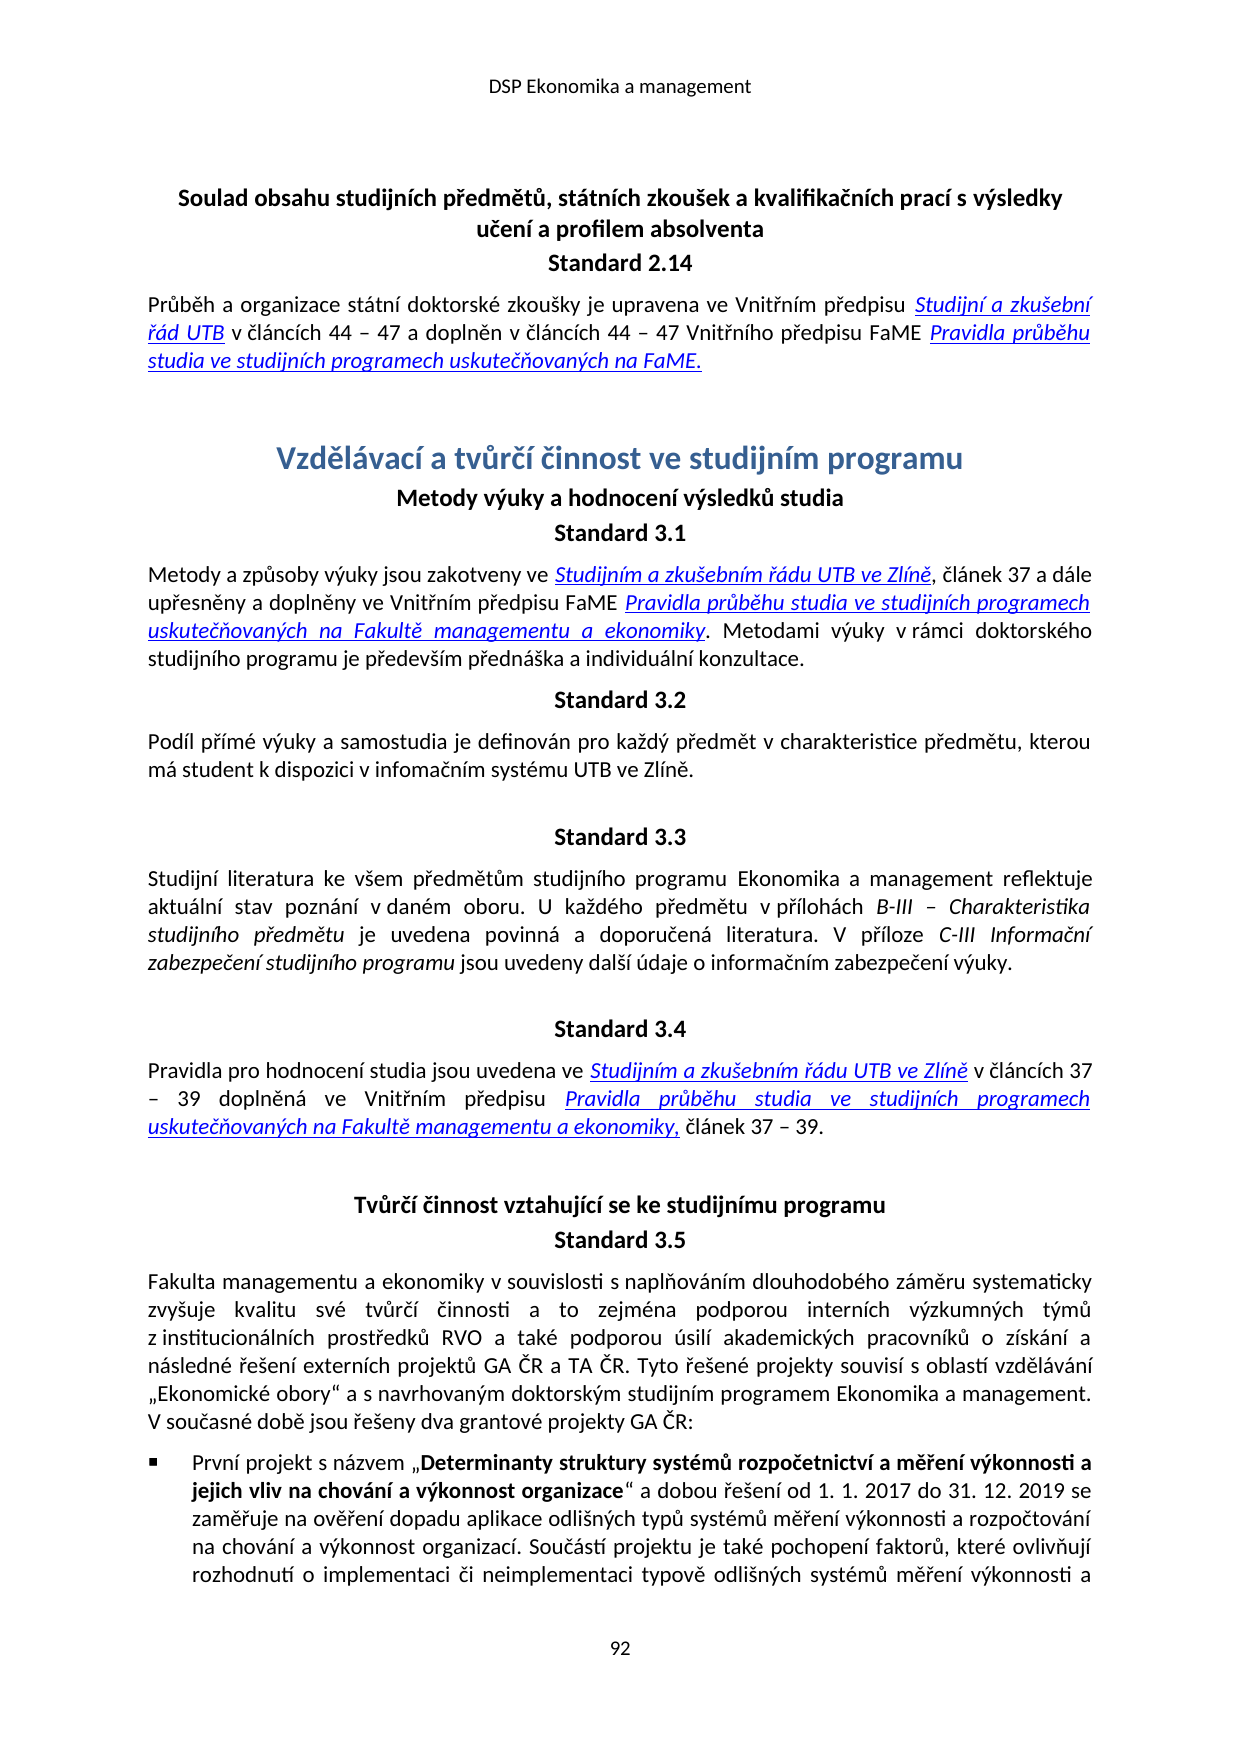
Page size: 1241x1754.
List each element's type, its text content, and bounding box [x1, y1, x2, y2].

subtitle Vzdělávací a tvůrčí činnost ve studijním programu [148, 437, 1093, 478]
subtitle Standard 2.14 [148, 247, 1093, 278]
subtitle Soulad obsahu studijních předmětů, státních zkoušek a kvalifikačních prací s výsledky učení a profilem absolventa [148, 182, 1093, 243]
text Průběh a organizace státní doktorské zkoušky je upravena ve Vnitřním předpisu Studijní a zkušební řád UTB v článcích 44 – 47 a doplněn v článcích 44 – 47 Vnitřního předpisu FaME Pravidla průběhu studia ve studijních programech uskutečňovaných na FaME. [148, 291, 1093, 374]
subtitle Metody výuky a hodnocení výsledků studia [148, 482, 1093, 512]
subtitle Tvůrčí činnost vztahující se ke studijnímu programu [148, 1189, 1093, 1220]
text Fakulta managementu a ekonomiky v souvislosti s naplňováním dlouhodobého záměru systematicky zvyšuje kvalitu své tvůrčí činnosti a to zejména podporou interních výzkumných týmů z institucionálních prostředků RVO a také podporou úsilí akademických pracovníků o získání a následné řešení externích projektů GA ČR a TA ČR. Tyto řešené projekty souvisí s oblastí vzdělávání „Ekonomické obory“ a s navrhovaným doktorským studijním programem Ekonomika a management. V současné době jsou řešeny dva grantové projekty GA ČR: [148, 1267, 1093, 1435]
text Podíl přímé výuky a samostudia je definován pro každý předmět v charakteristice předmětu, kterou má student k dispozici v infomačním systému UTB ve Zlíně. [148, 727, 1093, 783]
subtitle Standard 3.2 [148, 684, 1093, 715]
text Studijní literatura ke všem předmětům studijního programu Ekonomika a management reflektuje aktuální stav poznání v daném oboru. U každého předmětu v přílohách B-III – Charakteristika studijního předmětu je uvedena povinná a doporučená literatura. V příloze C-III Informační zabezpečení studijního programu jsou uvedeny další údaje o informačním zabezpečení výuky. [148, 864, 1093, 976]
text Metody a způsoby výuky jsou zakotveny ve Studijním a zkušebním řádu UTB ve Zlíně, článek 37 a dále upřesněny a doplněny ve Vnitřním předpisu FaME Pravidla průběhu studia ve studijních programech uskutečňovaných na Fakultě managementu a ekonomiky. Metodami výuky v rámci doktorského studijního programu je především přednáška a individuální konzultace. [148, 560, 1093, 672]
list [148, 1448, 1093, 1588]
subtitle Standard 3.3 [148, 821, 1093, 851]
text Pravidla pro hodnocení studia jsou uvedena ve Studijním a zkušebním řádu UTB ve Zlíně v článcích 37 – 39 doplněná ve Vnitřním předpisu Pravidla průběhu studia ve studijních programech uskutečňovaných na Fakultě managementu a ekonomiky, článek 37 – 39. [148, 1056, 1093, 1141]
subtitle Standard 3.4 [148, 1013, 1093, 1044]
subtitle Standard 3.5 [148, 1224, 1093, 1255]
subtitle Standard 3.1 [148, 517, 1093, 547]
